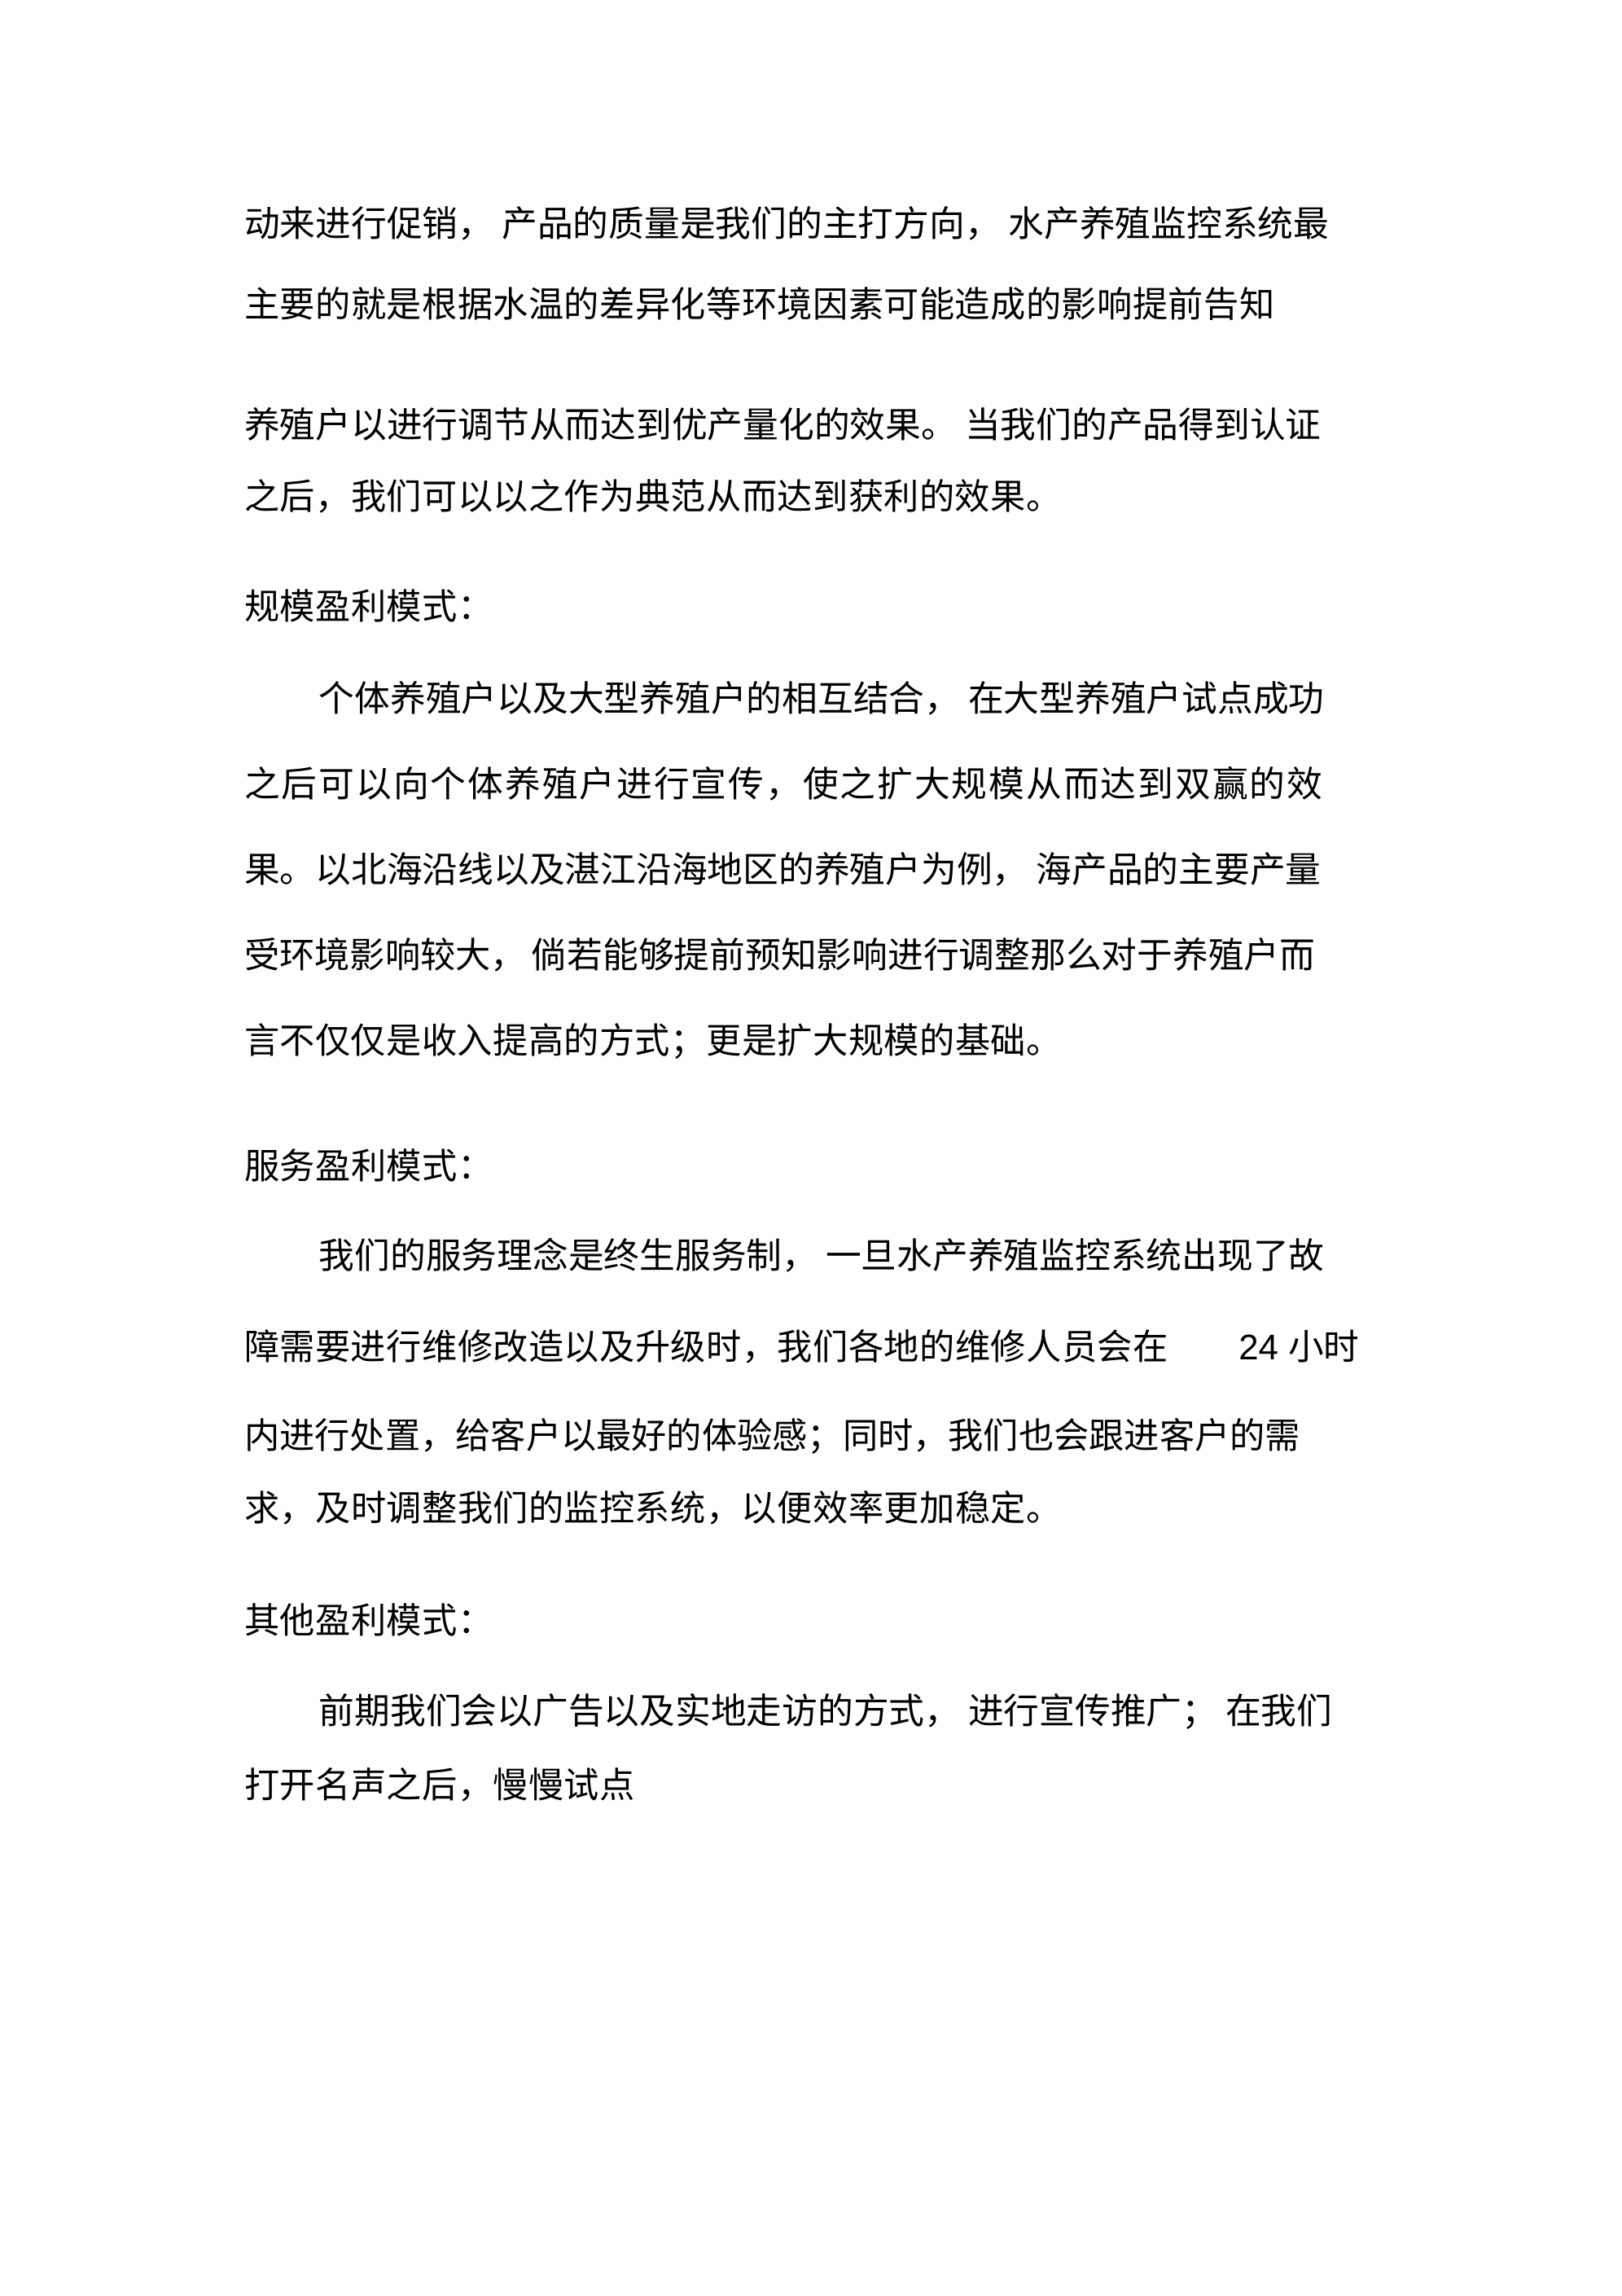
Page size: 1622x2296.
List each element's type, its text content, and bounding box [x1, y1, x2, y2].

text 障需要进行维修改造以及升级时，我们各地的维修人员会在 24 小时 [244, 1319, 1475, 1370]
text 个体养殖户以及大型养殖户的相互结合， 在大型养殖户试点成功 之后可以向个体养殖户进行宣传，使之扩大规模从而达到双赢的效 果。以北海沿线以及湛江沿海地区的养殖户为例， 海产品的主要产量 受环境影响较大， 倘若能够提前预知影响进行调整那么对于养殖户而 言不仅仅是收入提高的方式；更是扩大规模的基础。 [244, 669, 1357, 1064]
text 养殖户以进行调节从而达到优产量化的效果。 当我们的产品得到认证 之后，我们可以以之作为典范从而达到获利的效果。 [244, 396, 1350, 520]
text 服务盈利模式： [244, 1138, 1475, 1189]
text 其他盈利模式： [244, 1592, 1475, 1644]
text 内进行处置，给客户以最好的体验感；同时，我们也会跟进客户的需 求，及时调整我们的监控系统，以便效率更加稳定。 [244, 1407, 1313, 1531]
text 规模盈利模式： [244, 578, 1475, 629]
text 前期我们会以广告以及实地走访的方式， 进行宣传推广； 在我们 打开名声之后，慢慢试点 [244, 1683, 1369, 1807]
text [244, 195, 1354, 327]
text 我们的服务理念是终生服务制， 一旦水产养殖监控系统出现了故 [319, 1227, 1475, 1279]
